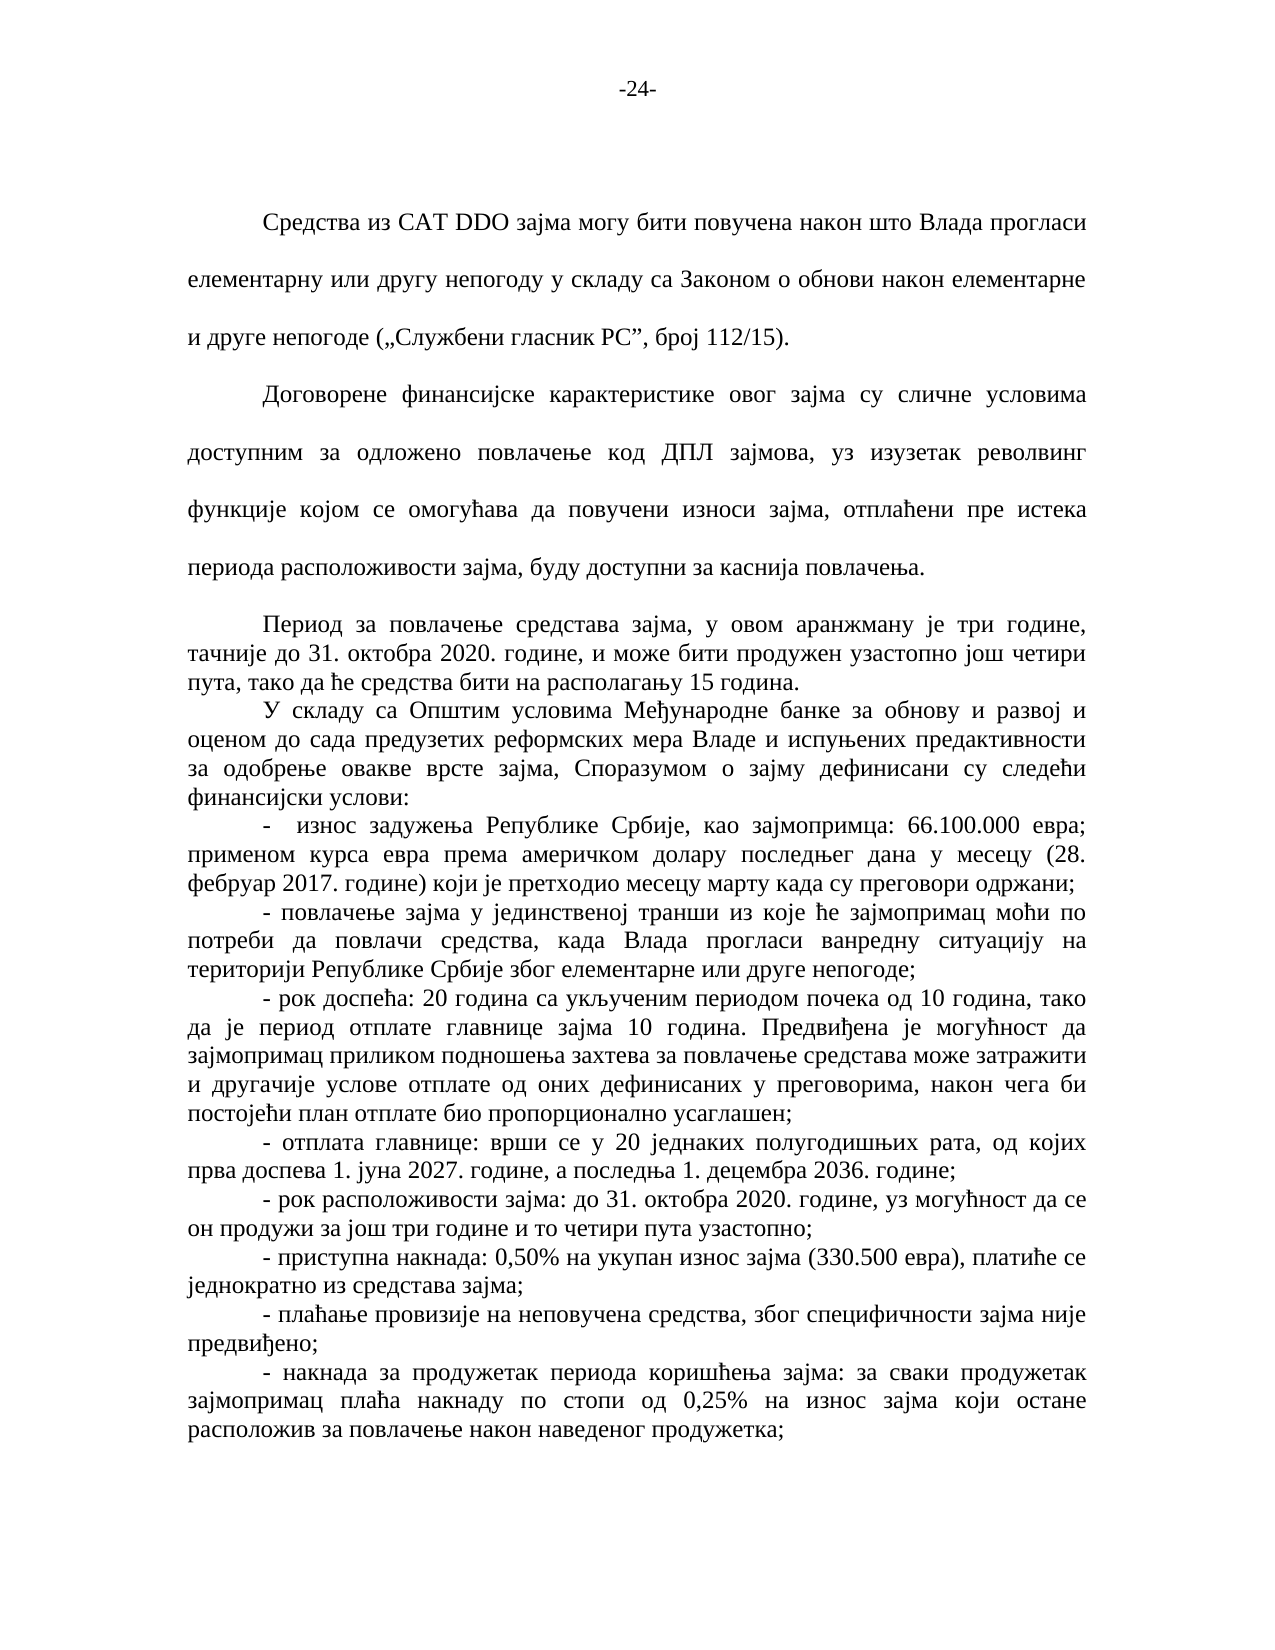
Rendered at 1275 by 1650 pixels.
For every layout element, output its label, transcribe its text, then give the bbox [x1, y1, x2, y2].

text - рок доспећа: 20 година са укљученим периодом почека од 10 година, тако да је период отплате главнице зајма 10 година. Предвиђена је могућност да зајмопримац приликом подношења захтева за повлачење средстава може затражити и другачије услове отплате од оних дефинисаних у преговорима, након чега би постојећи план отплате био пропорционално усаглашен; [187, 983, 1087, 1127]
text Период за повлачење средстава зајма, у овом аранжману је три године, тачније до 31. октобра 2020. године, и може бити продужен узастопно још четири пута, тако да ће средства бити на располагању 15 година. [187, 609, 1087, 696]
text - приступна накнада: 0,50% на укупан износ зајма (330.500 евра), платиће се једнократно из средстава зајма; [187, 1242, 1087, 1299]
text - повлачење зајма у јединственој транши из које ће зајмопримац моћи по потреби да повлачи средства, када Влада прогласи ванредну ситуацију на територији Републике Србије због елементарне или друге непогоде; [187, 897, 1087, 983]
text - накнада за продужетак периода коришћења зајма: за сваки продужетак зајмопримац плаћа накнаду по стопи од 0,25% на износ зајма који остане расположив за повлачење након наведеног продужетка; [187, 1357, 1087, 1443]
text - рок расположивости зајма: до 31. октобра 2020. године, уз могућност да се он продужи за још три године и то четири пута узастопно; [187, 1184, 1087, 1242]
text - износ задужења Републике Србије, као зајмопримца: 66.100.000 евра; применом курса евра према америчком долару последњег дана у месецу (28. фебруар 2017. године) који је претходио месецу марту када су преговори одржани; [187, 811, 1087, 897]
list Средства из CAT DDO зајма могу бити повучена након што Влада прогласи елементарну или другу непогоду у складу са Законом о обнови након елементарне и друге непогоде („Службени гласник РС”, број 112/15). [187, 207, 1087, 351]
text У складу са Општим условима Међународне банке за обнову и развој и оценом до сада предузетих реформских мера Владе и испуњених предактивности за одобрење овакве врсте зајма, Споразумом о зајму дефинисани су следећи финансијски услови: [187, 696, 1087, 811]
text Договорене финансијске карактеристике овог зајма су сличне условима доступним за одложено повлачење код ДПЛ зајмова, уз изузетак револвинг функције којом се омогућава да повучени износи зајма, отплаћени пре истека периода расположивости зајма, буду доступни за каснија повлачења. [187, 379, 1087, 581]
text - отплата главнице: врши се у 20 једнаких полугодишњих рата, од којих прва доспева 1. јуна 2027. године, а последња 1. децембра 2036. године; [187, 1127, 1087, 1184]
text - плаћање провизије на неповучена средства, због специфичности зајма није предвиђено; [187, 1299, 1087, 1357]
